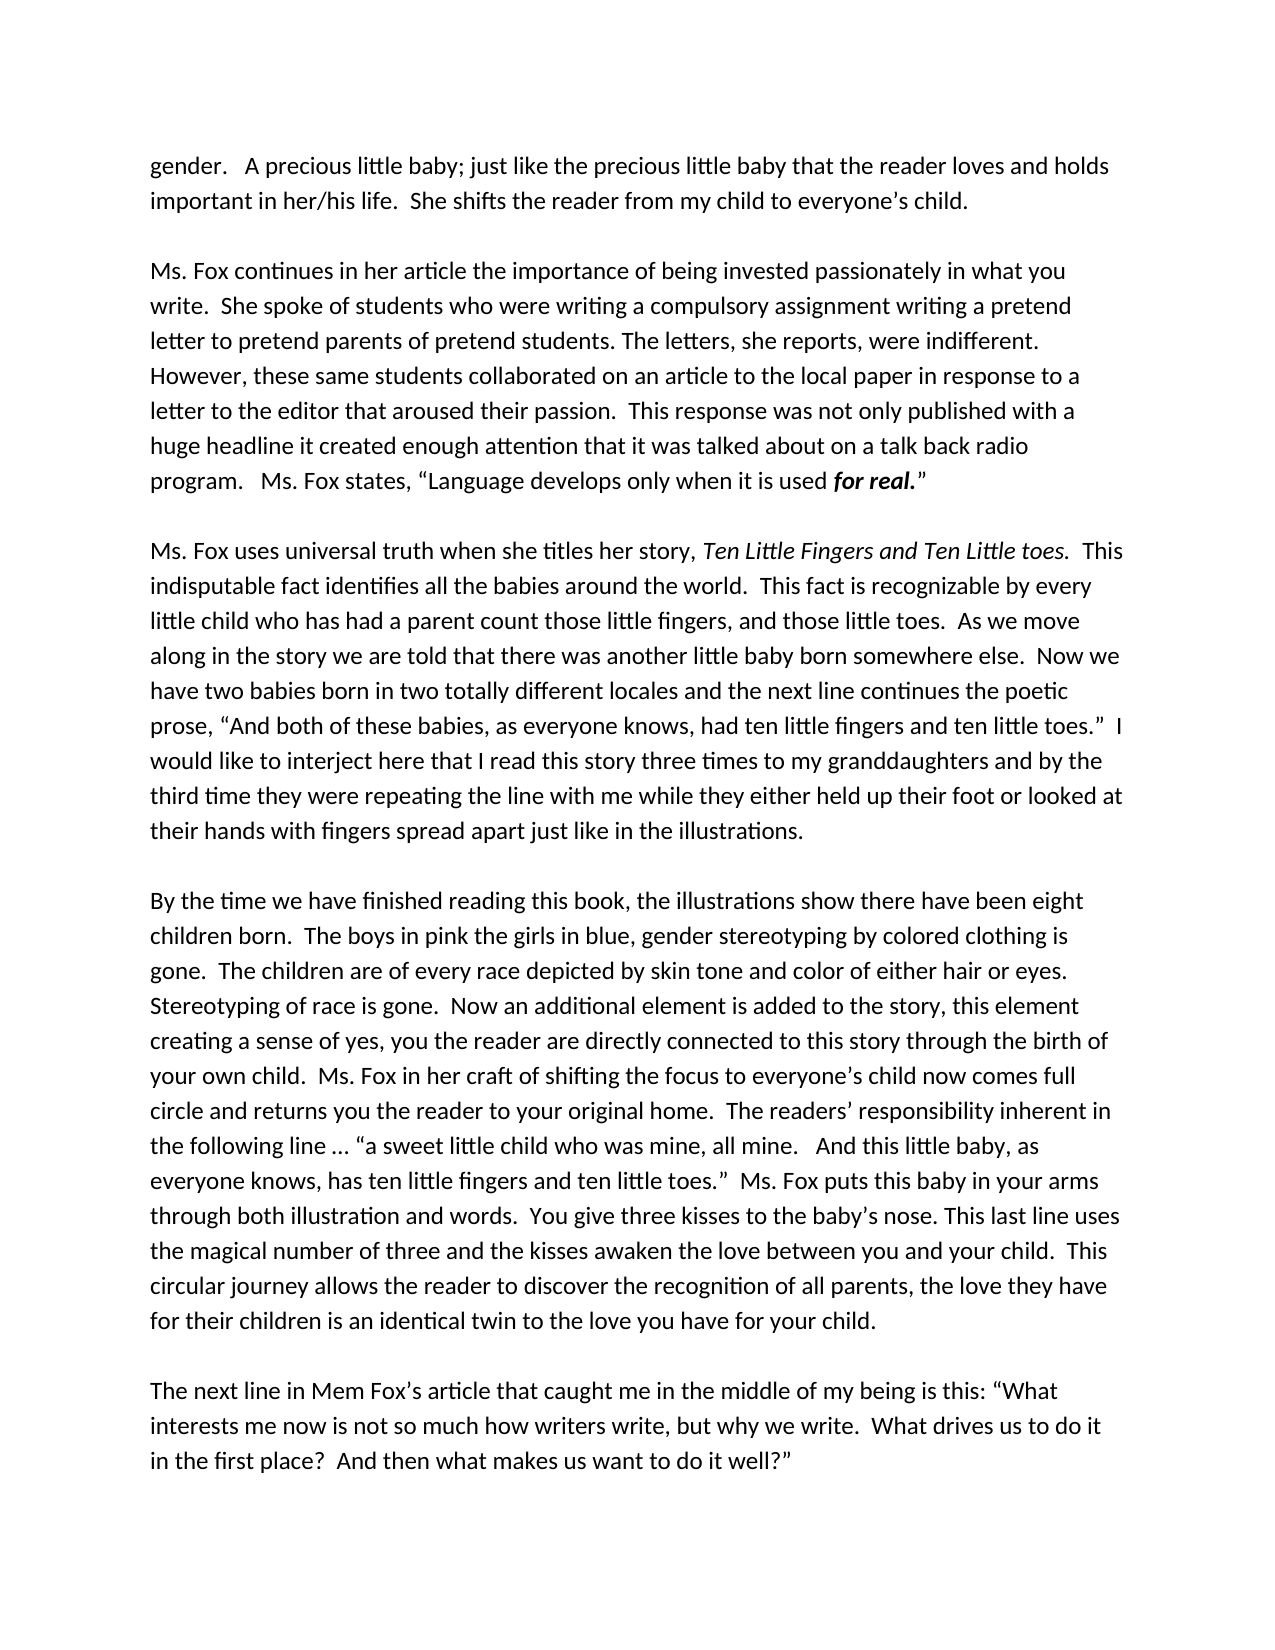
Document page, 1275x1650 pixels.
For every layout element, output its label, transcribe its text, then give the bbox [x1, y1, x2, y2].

text The next line in Mem Fox’s article that caught me in the middle of my being is this: “What interests me now is not so much how writers write, but why we write. What drives us to do it in the first place? And then what makes us want to do it well?” [150, 1375, 1125, 1476]
text Ms. Fox uses universal truth when she titles her story, Ten Little Fingers and Ten Little toes. This indisputable fact identifies all the babies around the world. This fact is recognizable by every little child who has had a parent count those little fingers, and those little toes. As we move along in the story we are told that there was another little baby born somewhere else. Now we have two babies born in two totally different locales and the next line continues the poetic prose, “And both of these babies, as everyone knows, had ten little fingers and ten little toes.” I would like to interject here that I read this story three times to my granddaughters and by the third time they were repeating the line with me while they either held up their foot or looked at their hands with fingers spread apart just like in the illustrations. [150, 535, 1125, 846]
text By the time we have finished reading this book, the illustrations show there have been eight children born. The boys in pink the girls in blue, gender stereotyping by colored clothing is gone. The children are of every race depicted by skin tone and color of either hair or eyes. Stereotyping of race is gone. Now an additional element is added to the story, this element creating a sense of yes, you the reader are directly connected to this story through the birth of your own child. Ms. Fox in her craft of shifting the focus to everyone’s child now comes full circle and returns you the reader to your original home. The readers’ responsibility inherent in the following line … “a sweet little child who was mine, all mine. And this little baby, as everyone knows, has ten little fingers and ten little toes.” Ms. Fox puts this baby in your arms through both illustration and words. You give three kisses to the baby’s nose. This last line uses the magical number of three and the kisses awaken the love between you and your child. This circular journey allows the reader to discover the recognition of all parents, the love they have for their children is an identical twin to the love you have for your child. [150, 885, 1125, 1336]
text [150, 150, 1125, 216]
text Ms. Fox continues in her article the importance of being invested passionately in what you write. She spoke of students who were writing a compulsory assignment writing a pretend letter to pretend parents of pretend students. The letters, she reports, were indifferent. However, these same students collaborated on an article to the local paper in response to a letter to the editor that aroused their passion. This response was not only published with a huge headline it created enough attention that it was talked about on a talk back radio program. Ms. Fox states, “Language develops only when it is used for real.” [150, 255, 1125, 496]
